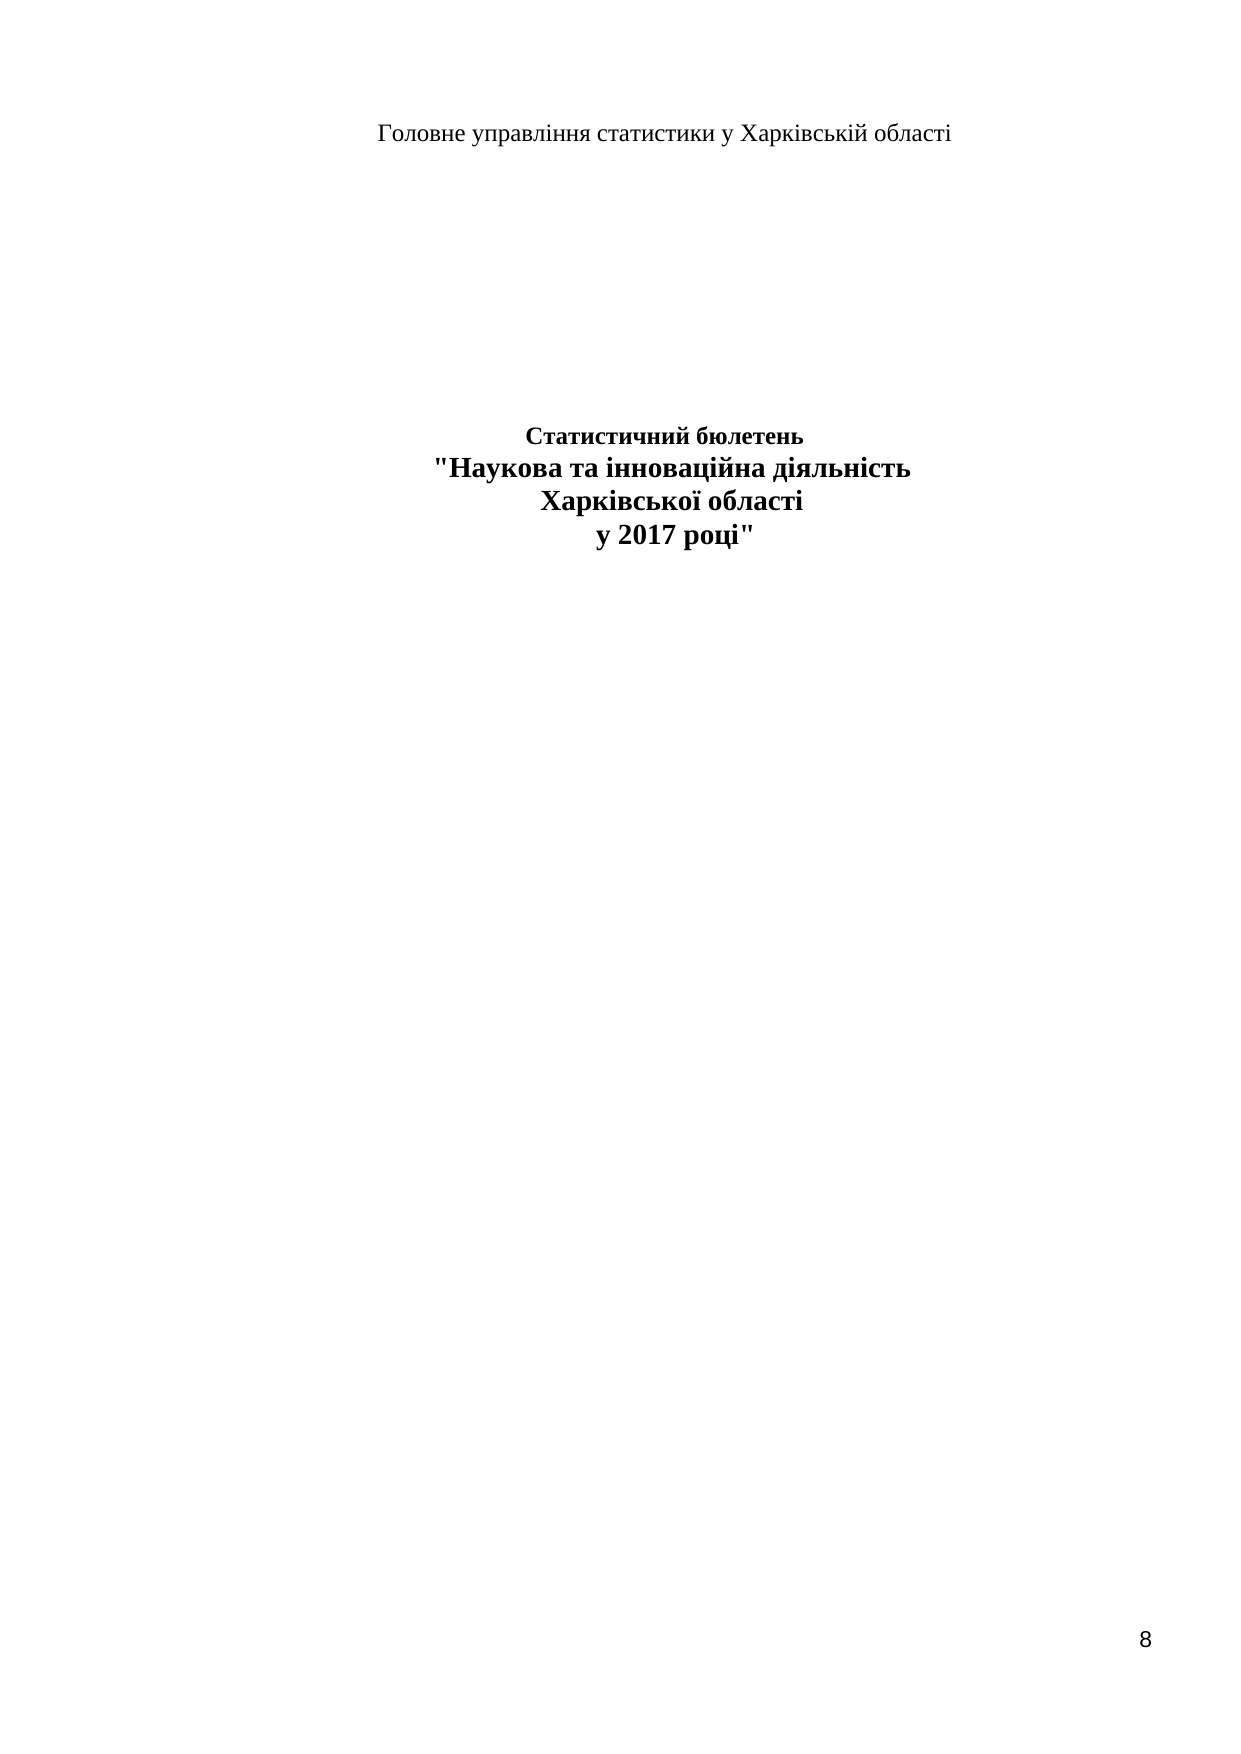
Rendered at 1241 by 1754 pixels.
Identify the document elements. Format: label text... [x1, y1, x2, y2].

text Харківської області [177, 483, 1166, 517]
text "Наукова та інноваційна діяльність [177, 450, 1166, 483]
text Статистичний бюлетень [177, 421, 1152, 450]
text Головне управління статистики у Харківській області [177, 118, 1152, 147]
text у 2017 році" [177, 517, 1166, 550]
